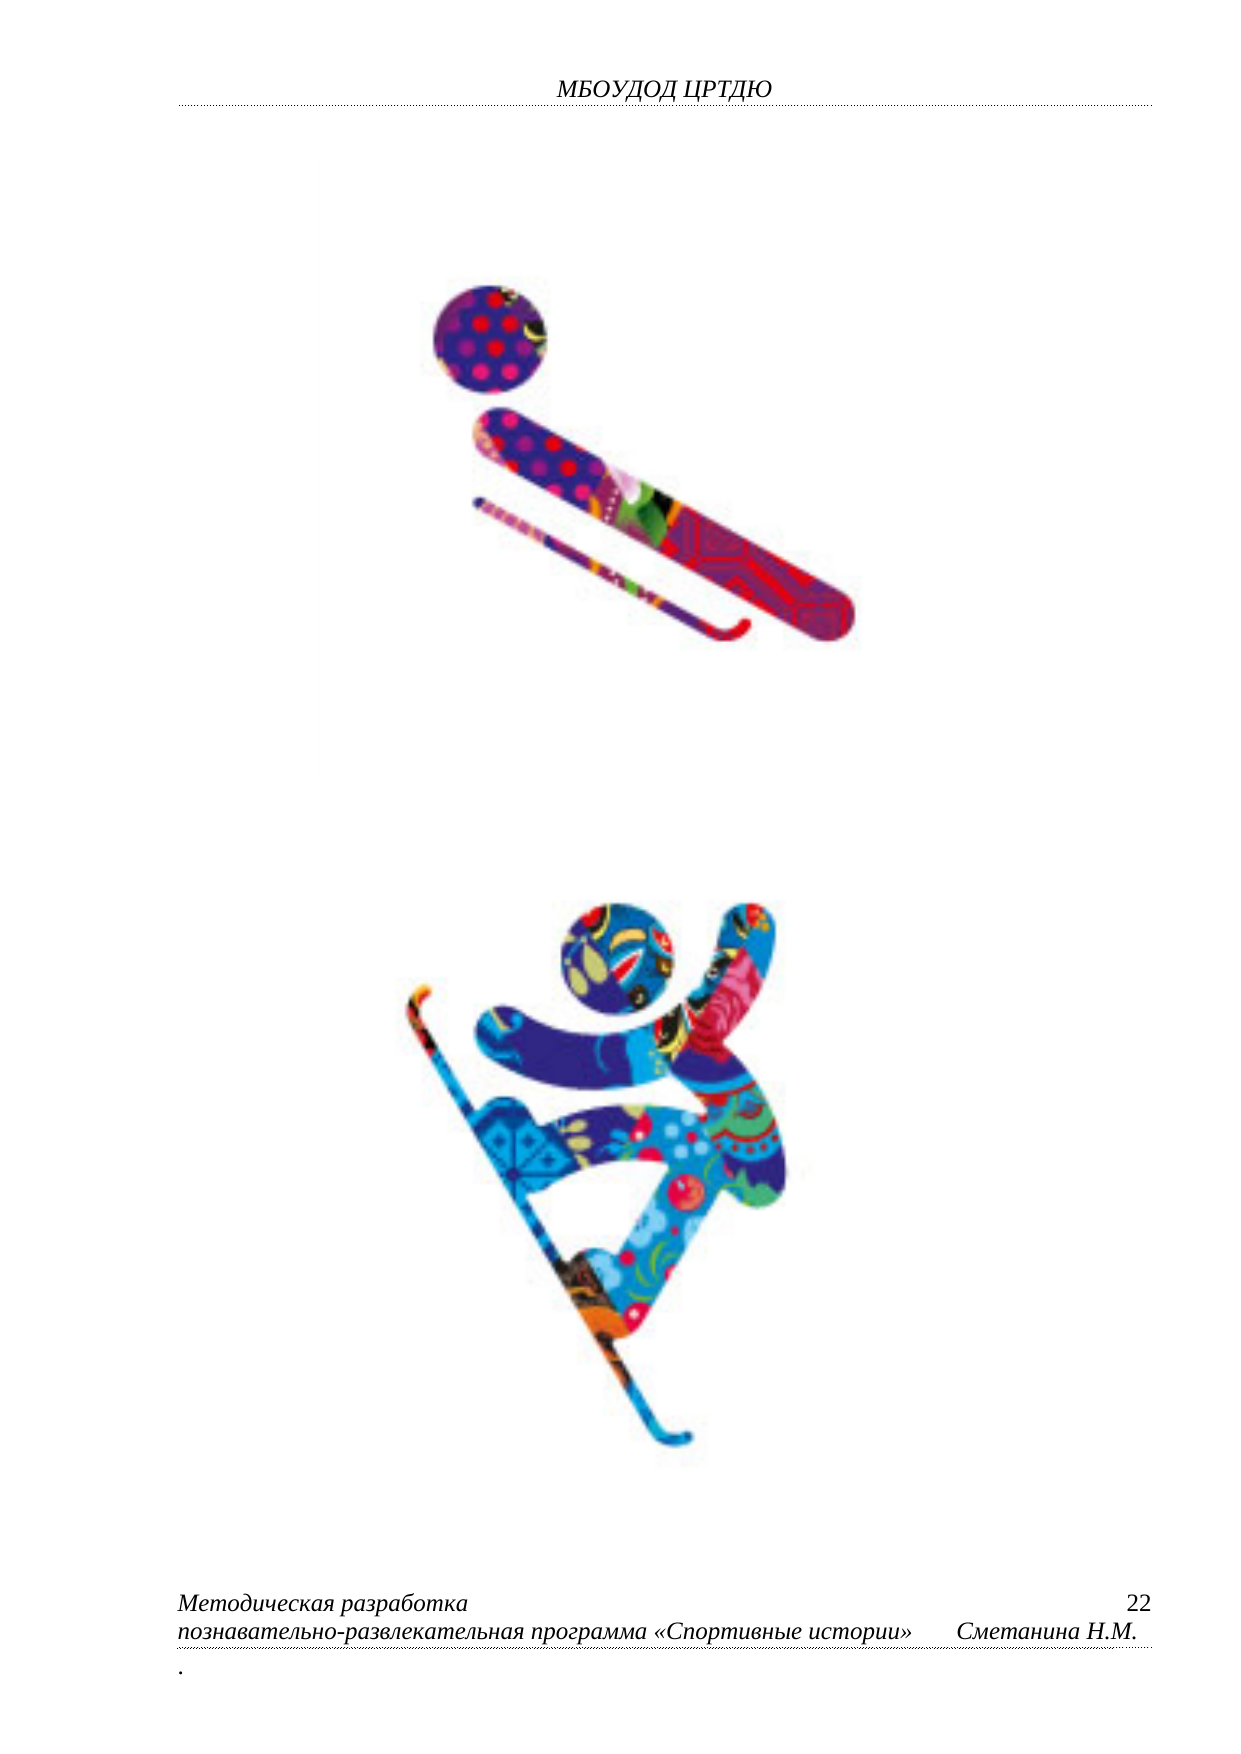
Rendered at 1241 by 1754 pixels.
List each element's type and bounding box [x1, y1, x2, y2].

picture [318, 153, 966, 776]
picture [319, 850, 968, 1494]
